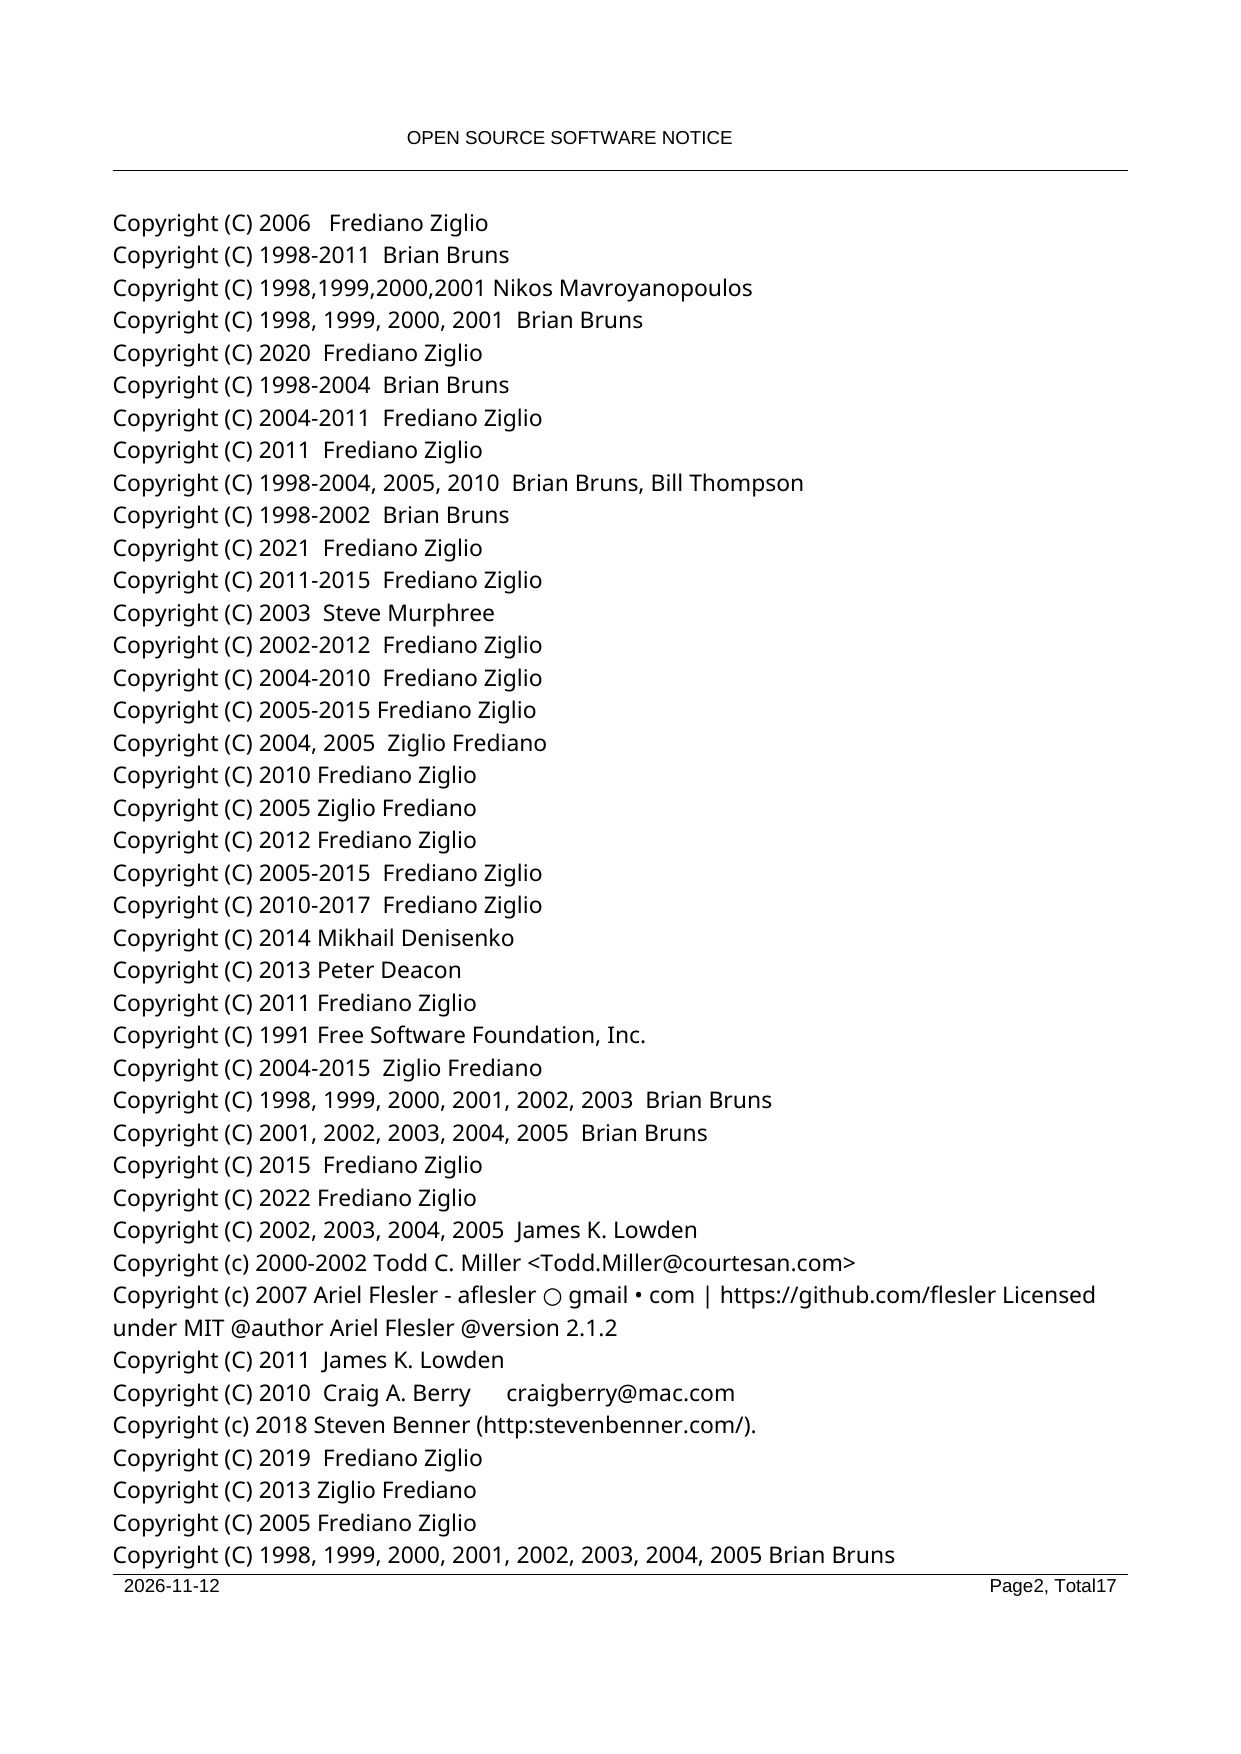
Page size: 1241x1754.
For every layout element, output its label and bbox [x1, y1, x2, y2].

text [112, 206, 1128, 1571]
